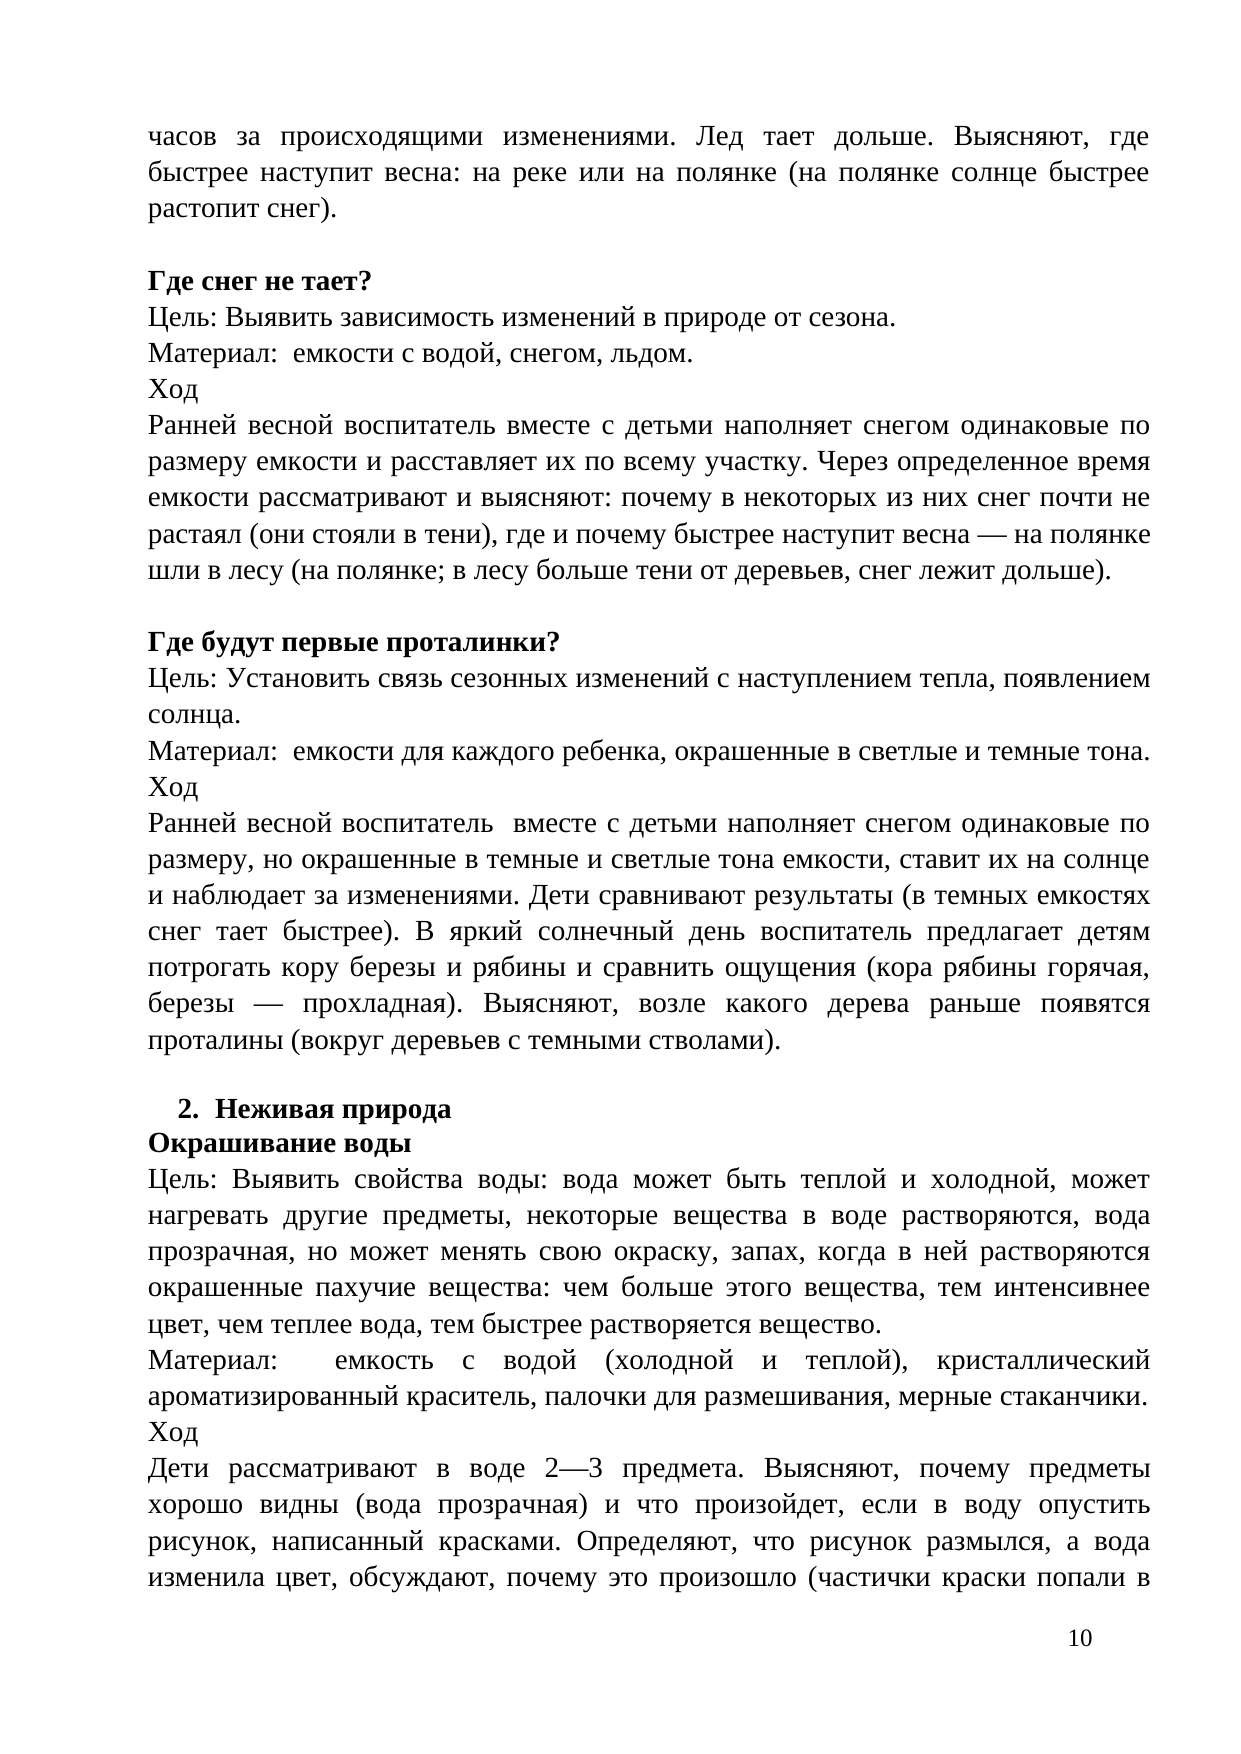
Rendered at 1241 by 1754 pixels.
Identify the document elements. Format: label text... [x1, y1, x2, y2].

text Цель: Установить связь сезонных изменений с наступлением тепла, появлением солнца. [148, 660, 1152, 730]
text Окрашивание воды [148, 1125, 1152, 1158]
text Цель: Выявить свойства воды: вода может быть теплой и холодной, может нагревать другие предметы, некоторые вещества в воде растворяются, вода прозрачная, но может менять свою окраску, запах, когда в ней растворяются окрашенные пахучие вещества: чем больше этого вещества, тем интенсивнее цвет, чем теплее вода, тем быстрее растворяется вещество. [148, 1161, 1152, 1339]
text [148, 1450, 1152, 1592]
text Материал: емкости с водой, снегом, льдом. [148, 335, 1152, 368]
text Ранней весной воспитатель вместе с детьми наполняет снегом одинаковые по размеру, но окрашенные в темные и светлые тона емкости, ставит их на солнце и наблюдает за изменениями. Дети сравнивают результаты (в темных емкостях снег тает быстрее). В яркий солнечный день воспитатель предлагает детям потрогать кору березы и рябины и сравнить ощущения (кора рябины горячая, березы — прохладная). Выясняют, возле какого дерева раньше появятся проталины (вокруг деревьев с темными стволами). [148, 805, 1152, 1055]
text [148, 118, 1150, 224]
text Ход [148, 371, 1152, 405]
text Ход [148, 769, 1152, 802]
text Ранней весной воспитатель вместе с детьми наполняет снегом одинаковые по размеру емкости и расставляет их по всему участку. Через определенное время емкости рассматривают и выясняют: почему в некоторых из них снег почти не растаял (они стояли в тени), где и почему быстрее наступит весна — на полянке шли в лесу (на полянке; в лесу больше тени от деревьев, снег лежит дольше). [148, 407, 1152, 585]
text Где снег не тает? [148, 263, 1152, 296]
list Неживая природа [177, 1091, 1152, 1125]
text Цель: Выявить зависимость изменений в природе от сезона. [148, 299, 1152, 332]
text Где будут первые проталинки? [148, 624, 1152, 658]
text Материал: емкость с водой (холодной и теплой), кристаллический ароматизированный краситель, палочки для размешивания, мерные стаканчики. [148, 1342, 1152, 1412]
text Материал: емкости для каждого ребенка, окрашенные в светлые и темные тона. [148, 733, 1152, 766]
text Ход [148, 1414, 1152, 1448]
